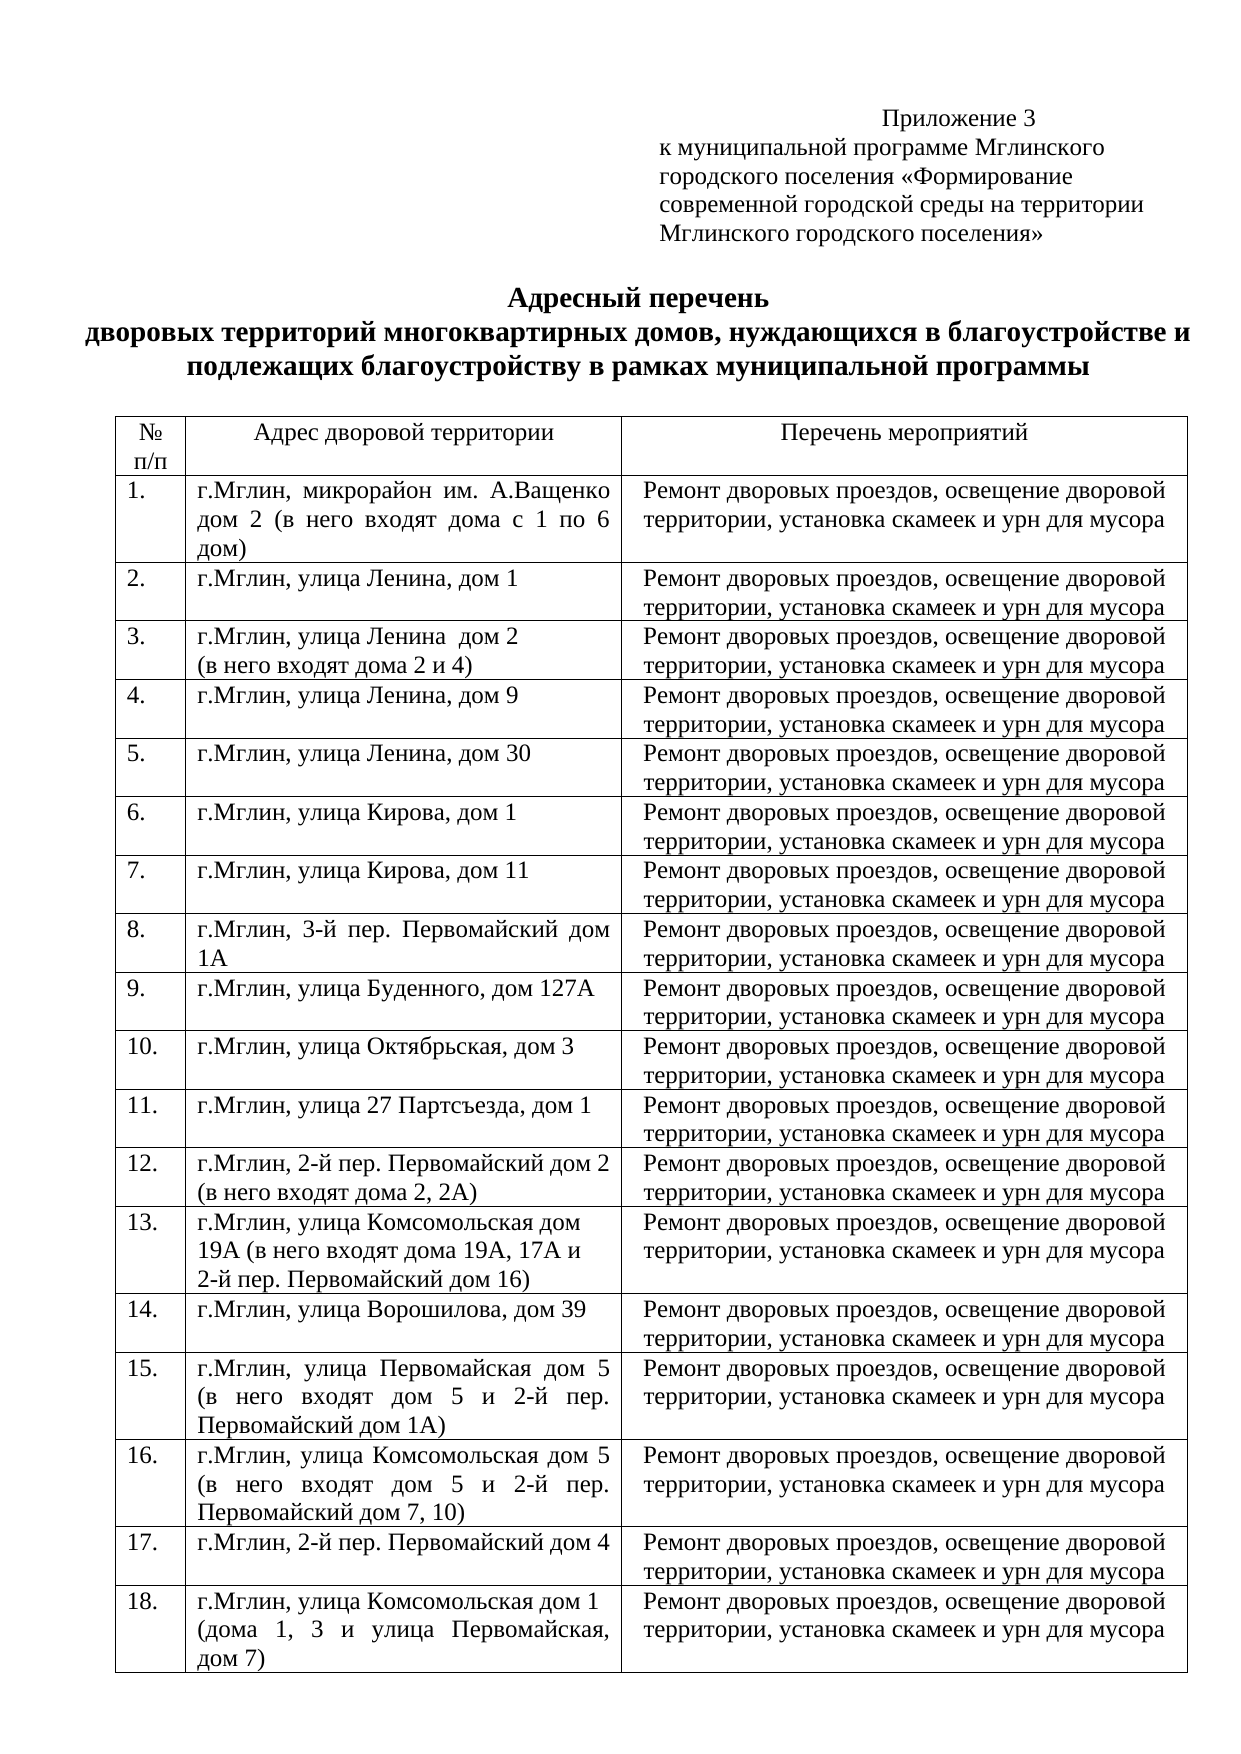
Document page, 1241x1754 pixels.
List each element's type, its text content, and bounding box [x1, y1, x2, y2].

table_cell г.Мглин, улица Ленина, дом 30 [186, 739, 621, 796]
table_cell г.Мглин, улица Буденного, дом 127А [186, 973, 621, 1030]
table_cell г.Мглин, улица Кирова, дом 11 [186, 856, 621, 913]
table_cell Ремонт дворовых проездов, освещение дворовой территории, установка скамеек и урн для мусора [622, 1090, 1187, 1147]
table_cell г.Мглин, микрорайон им. А.Ващенко дом 2 (в него входят дома с 1 по 6 дом) [186, 476, 621, 562]
table_cell Ремонт дворовых проездов, освещение дворовой территории, установка скамеек и урн для мусора [622, 563, 1187, 620]
table_cell г.Мглин, улица Комсомольская дом 19А (в него входят дома 19А, 17А и 2-й пер. Первомайский дом 16) [186, 1207, 621, 1293]
text к муниципальной программе Мглинского городского поселения «Формирование современной городской среды на территории Мглинского городского поселения» [659, 132, 1184, 247]
table_cell Ремонт дворовых проездов, освещение дворовой территории, установка скамеек и урн для мусора [622, 797, 1187, 854]
table_cell [116, 563, 185, 620]
table_cell [116, 914, 185, 972]
table_cell Ремонт дворовых проездов, освещение дворовой территории, установка скамеек и урн для мусора [622, 973, 1187, 1030]
table_cell Ремонт дворовых проездов, освещение дворовой территории, установка скамеек и урн для мусора [622, 680, 1187, 737]
table_cell Ремонт дворовых проездов, освещение дворовой территории, установка скамеек и урн для мусора [622, 1031, 1187, 1089]
table_cell [116, 1148, 185, 1206]
table_cell г.Мглин, улица 27 Партсъезда, дом 1 [186, 1090, 621, 1147]
table_cell [116, 1207, 185, 1293]
table_cell [116, 1527, 185, 1585]
text Адресный перечень [59, 281, 1217, 314]
table_cell г.Мглин, 2-й пер. Первомайский дом 2 (в него входят дома 2, 2А) [186, 1148, 621, 1206]
table_cell Ремонт дворовых проездов, освещение дворовой территории, установка скамеек и урн для мусора [622, 1353, 1187, 1439]
table_cell Ремонт дворовых проездов, освещение дворовой территории, установка скамеек и урн для мусора [622, 1148, 1187, 1206]
table_cell [116, 1586, 185, 1672]
table_cell г.Мглин, улица Комсомольская дом 5 (в него входят дом 5 и 2-й пер. Первомайский дом 7, 10) [186, 1440, 621, 1526]
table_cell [622, 1586, 1187, 1672]
table_cell [116, 1031, 185, 1089]
table_cell [116, 621, 185, 679]
table_cell [116, 680, 185, 737]
table_cell Ремонт дворовых проездов, освещение дворовой территории, установка скамеек и урн для мусора [622, 914, 1187, 972]
table_cell [116, 856, 185, 913]
table_cell г.Мглин, улица Комсомольская дом 1 (дома 1, 3 и улица Первомайская, дом 7) [186, 1586, 621, 1672]
table_cell г.Мглин, 3-й пер. Первомайский дом 1А [186, 914, 621, 972]
table_cell [116, 739, 185, 796]
table_cell Ремонт дворовых проездов, освещение дворовой территории, установка скамеек и урн для мусора [622, 1207, 1187, 1293]
table_cell [116, 476, 185, 562]
table_cell Ремонт дворовых проездов, освещение дворовой территории, установка скамеек и урн для мусора [622, 856, 1187, 913]
table_cell г.Мглин, улица Ленина, дом 1 [186, 563, 621, 620]
table_cell Ремонт дворовых проездов, освещение дворовой территории, установка скамеек и урн для мусора [622, 621, 1187, 679]
table_cell [116, 1440, 185, 1526]
table_cell Ремонт дворовых проездов, освещение дворовой территории, установка скамеек и урн для мусора [622, 1527, 1187, 1585]
table_cell г.Мглин, улица Ленина, дом 9 [186, 680, 621, 737]
table_header Адрес дворовой территории [186, 417, 621, 474]
table_cell г.Мглин, улица Октябрьская, дом 3 [186, 1031, 621, 1089]
table_header № п/п [116, 417, 185, 474]
table_cell [116, 973, 185, 1030]
table_header Перечень мероприятий [622, 417, 1187, 474]
table_cell [116, 1090, 185, 1147]
table_cell Ремонт дворовых проездов, освещение дворовой территории, установка скамеек и урн для мусора [622, 739, 1187, 796]
table_cell г.Мглин, улица Ворошилова, дом 39 [186, 1294, 621, 1352]
table_cell Ремонт дворовых проездов, освещение дворовой территории, установка скамеек и урн для мусора [622, 1294, 1187, 1352]
table_cell г.Мглин, улица Первомайская дом 5 (в него входят дом 5 и 2-й пер. Первомайский дом 1А) [186, 1353, 621, 1439]
text Приложение 3 [659, 103, 1184, 132]
table_cell [116, 1353, 185, 1439]
table_cell г.Мглин, улица Ленина дом 2 (в него входят дома 2 и 4) [186, 621, 621, 679]
table_cell Ремонт дворовых проездов, освещение дворовой территории, установка скамеек и урн для мусора [622, 1440, 1187, 1526]
text дворовых территорий многоквартирных домов, нуждающихся в благоустройстве и подлежащих благоустройству в рамках муниципальной программы [59, 314, 1217, 381]
table_cell г.Мглин, 2-й пер. Первомайский дом 4 [186, 1527, 621, 1585]
table_cell [116, 797, 185, 854]
table_cell [116, 1294, 185, 1352]
table_cell Ремонт дворовых проездов, освещение дворовой территории, установка скамеек и урн для мусора [622, 476, 1187, 562]
table_cell г.Мглин, улица Кирова, дом 1 [186, 797, 621, 854]
